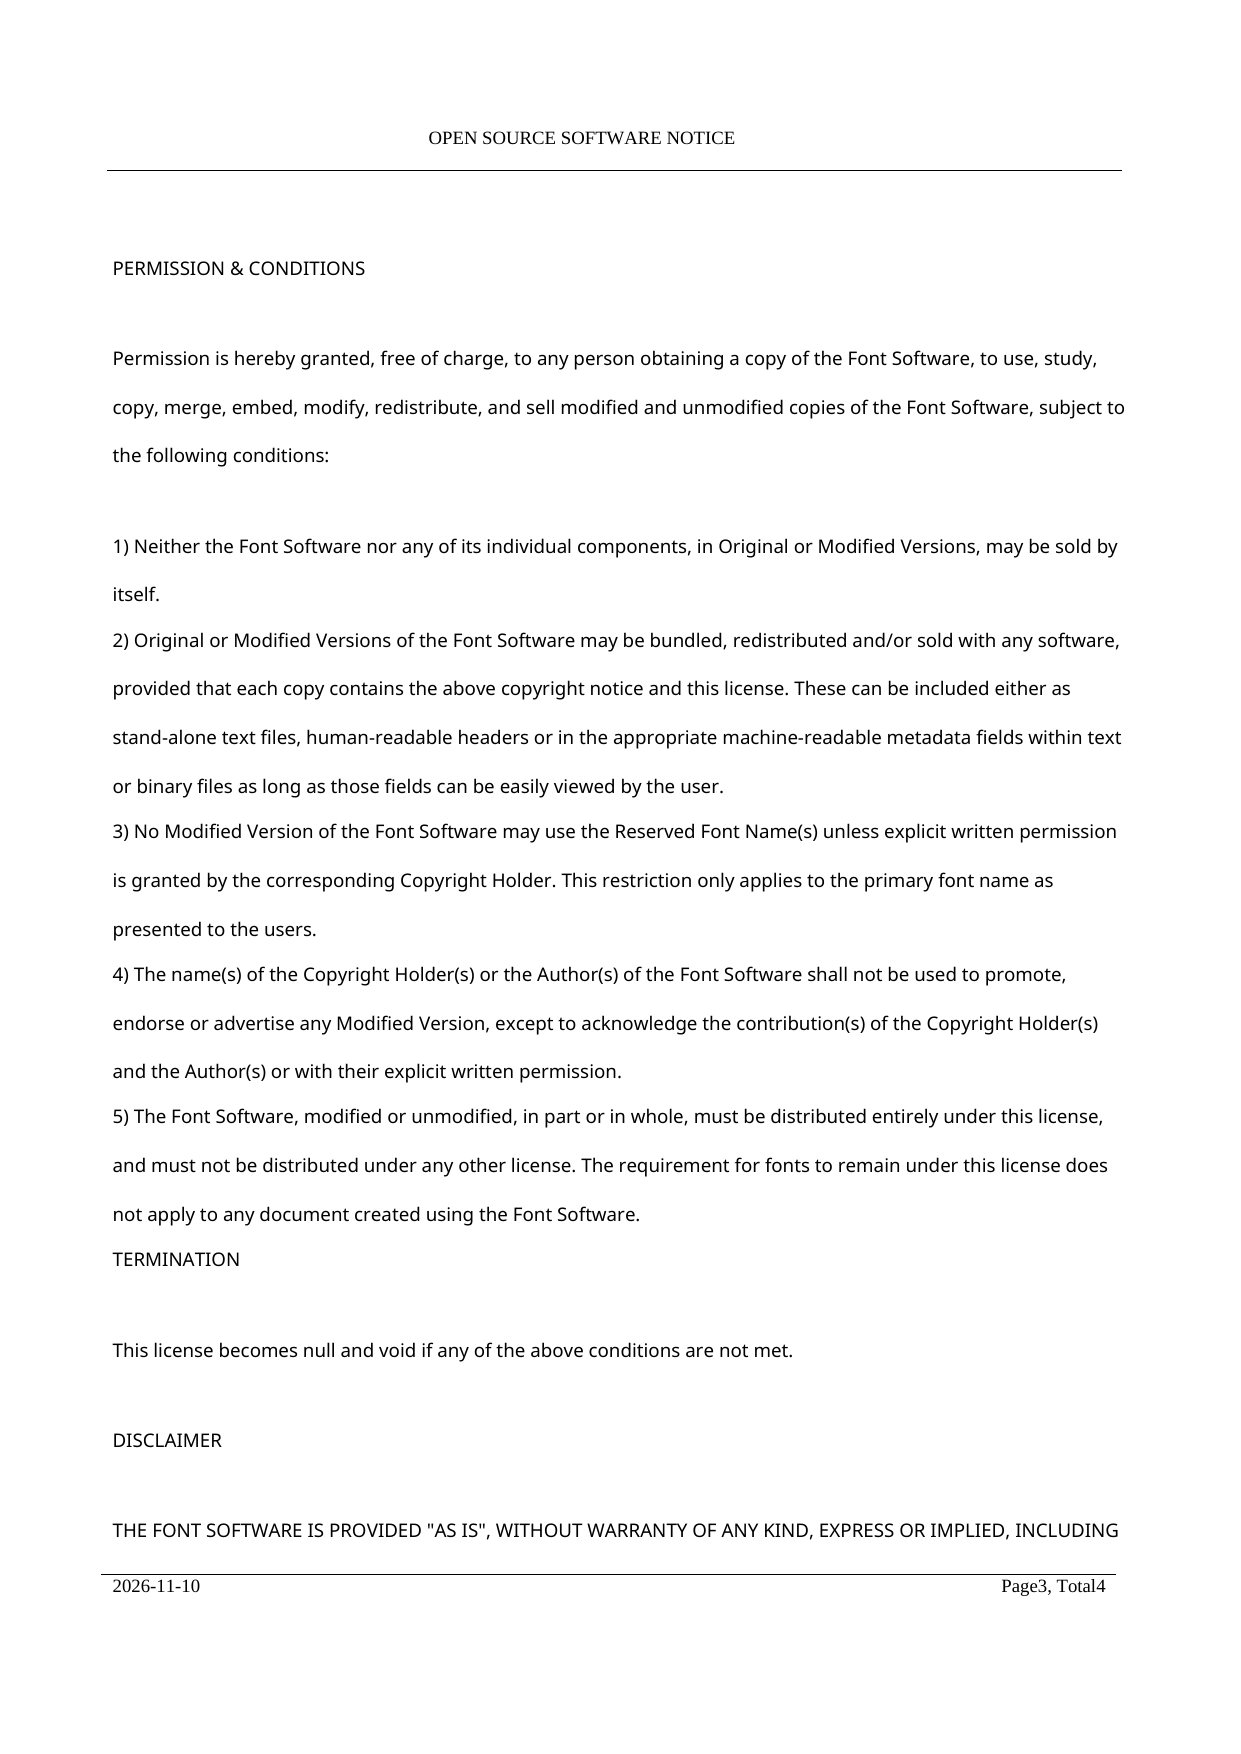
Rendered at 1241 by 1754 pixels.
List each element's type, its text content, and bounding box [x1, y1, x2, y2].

text TERMINATION [112, 1243, 1128, 1276]
text DISCLAIMER [112, 1424, 1128, 1456]
text 3) No Modified Version of the Font Software may use the Reserved Font Name(s) unless explicit written permission is granted by the corresponding Copyright Holder. This restriction only applies to the primary font name as presented to the users. [112, 815, 1128, 945]
text 5) The Font Software, modified or unmodified, in part or in whole, must be distributed entirely under this license, and must not be distributed under any other license. The requirement for fonts to remain under this license does not apply to any document created using the Font Software. [112, 1100, 1128, 1230]
text 4) The name(s) of the Copyright Holder(s) or the Author(s) of the Font Software shall not be used to promote, endorse or advertise any Modified Version, except to acknowledge the contribution(s) of the Copyright Holder(s) and the Author(s) or with their explicit written permission. [112, 958, 1128, 1088]
text Permission is hereby granted, free of charge, to any person obtaining a copy of the Font Software, to use, study, copy, merge, embed, modify, redistribute, and sell modified and unmodified copies of the Font Software, subject to the following conditions: [112, 342, 1128, 472]
text 2) Original or Modified Versions of the Font Software may be bundled, redistributed and/or sold with any software, provided that each copy contains the above copyright notice and this license. These can be included either as stand-alone text files, human-readable headers or in the appropriate machine-readable metadata fields within text or binary files as long as those fields can be easily viewed by the user. [112, 623, 1128, 802]
text This license becomes null and void if any of the above conditions are not met. [112, 1333, 1128, 1366]
text 1) Neither the Font Software nor any of its individual components, in Original or Modified Versions, may be sold by itself. [112, 529, 1128, 611]
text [112, 1514, 1128, 1547]
text PERMISSION & CONDITIONS [112, 251, 1128, 284]
